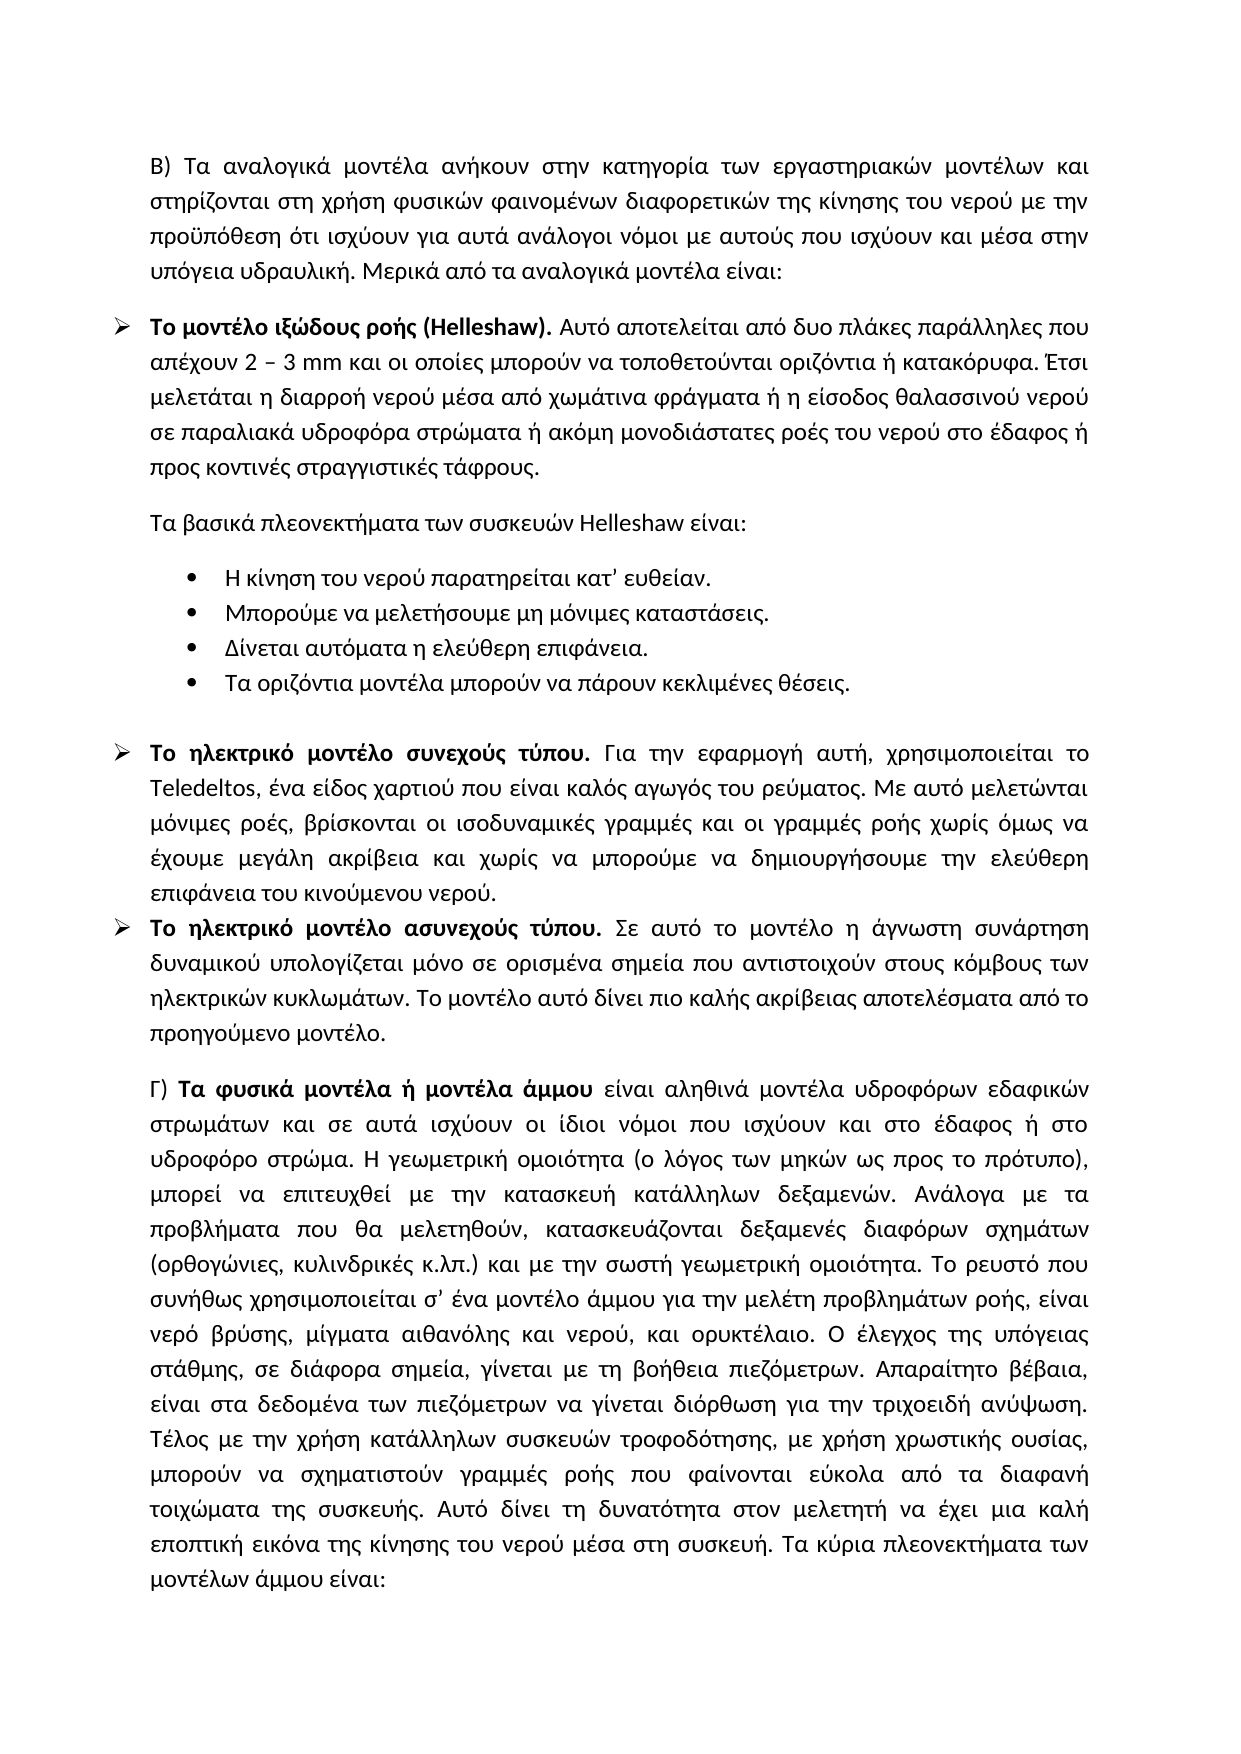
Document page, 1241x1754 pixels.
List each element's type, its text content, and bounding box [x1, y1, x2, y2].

list Η κίνηση του νερού παρατηρείται κατ’ ευθείαν. [187, 562, 1090, 593]
list Μπορούμε να μελετήσουμε μη μόνιμες καταστάσεις. [187, 597, 1090, 628]
list Δίνεται αυτόματα η ελεύθερη επιφάνεια. [187, 632, 1090, 663]
list Το ηλεκτρικό μοντέλο ασυνεχούς τύπου. Σε αυτό το μοντέλο η άγνωστη συνάρτηση δυναμικού υπολογίζεται μόνο σε ορισμένα σημεία που αντιστοιχούν στους κόμβους των ηλεκτρικών κυκλωμάτων. Το μοντέλο αυτό δίνει πιο καλής ακρίβειας αποτελέσματα από το προηγούμενο μοντέλο. [112, 912, 1090, 1048]
text Γ) Τα φυσικά μοντέλα ή μοντέλα άμμου είναι αληθινά μοντέλα υδροφόρων εδαφικών στρωμάτων και σε αυτά ισχύουν οι ίδιοι νόμοι που ισχύουν και στο έδαφος ή στο υδροφόρο στρώμα. Η γεωμετρική ομοιότητα (ο λόγος των μηκών ως προς το πρότυπο), μπορεί να επιτευχθεί με την κατασκευή κατάλληλων δεξαμενών. Ανάλογα με τα προβλήματα που θα μελετηθούν, κατασκευάζονται δεξαμενές διαφόρων σχημάτων (ορθογώνιες, κυλινδρικές κ.λπ.) και με την σωστή γεωμετρική ομοιότητα. Το ρευστό που συνήθως χρησιμοποιείται σ’ ένα μοντέλο άμμου για την μελέτη προβλημάτων ροής, είναι νερό βρύσης, μίγματα αιθανόλης και νερού, και ορυκτέλαιο. Ο έλεγχος της υπόγειας στάθμης, σε διάφορα σημεία, γίνεται με τη βοήθεια πιεζόμετρων. Απαραίτητο βέβαια, είναι στα δεδομένα των πιεζόμετρων να γίνεται διόρθωση για την τριχοειδή ανύψωση. Τέλος με την χρήση κατάλληλων συσκευών τροφοδότησης, με χρήση χρωστικής ουσίας, μπορούν να σχηματιστούν γραμμές ροής που φαίνονται εύκολα από τα διαφανή τοιχώματα της συσκευής. Αυτό δίνει τη δυνατότητα στον μελετητή να έχει μια καλή εποπτική εικόνα της κίνησης του νερού μέσα στη συσκευή. Τα κύρια πλεονεκτήματα των μοντέλων άμμου είναι: [150, 1073, 1090, 1594]
text Τα βασικά πλεονεκτήματα των συσκευών Helleshaw είναι: [150, 507, 1090, 537]
list Το μοντέλο ιξώδους ροής (Helleshaw). Αυτό αποτελείται από δυο πλάκες παράλληλες που απέχουν 2 – 3 mm και οι οποίες μπορούν να τοποθετούνται οριζόντια ή κατακόρυφα. Έτσι μελετάται η διαρροή νερού μέσα από χωμάτινα φράγματα ή η είσοδος θαλασσινού νερού σε παραλιακά υδροφόρα στρώματα ή ακόμη μονοδιάστατες ροές του νερού στο έδαφος ή προς κοντινές στραγγιστικές τάφρους. [112, 311, 1090, 481]
list Το ηλεκτρικό μοντέλο συνεχούς τύπου. Για την εφαρμογή αυτή, χρησιμοποιείται το Teledeltos, ένα είδος χαρτιού που είναι καλός αγωγός του ρεύματος. Με αυτό μελετώνται μόνιμες ροές, βρίσκονται οι ισοδυναμικές γραμμές και οι γραμμές ροής χωρίς όμως να έχουμε μεγάλη ακρίβεια και χωρίς να μπορούμε να δημιουργήσουμε την ελεύθερη επιφάνεια του κινούμενου νερού. [112, 737, 1090, 908]
text Β) Τα αναλογικά μοντέλα ανήκουν στην κατηγορία των εργαστηριακών μοντέλων και στηρίζονται στη χρήση φυσικών φαινομένων διαφορετικών της κίνησης του νερού με την προϋπόθεση ότι ισχύουν για αυτά ανάλογοι νόμοι με αυτούς που ισχύουν και μέσα στην υπόγεια υδραυλική. Μερικά από τα αναλογικά μοντέλα είναι: [150, 150, 1090, 286]
list Τα οριζόντια μοντέλα μπορούν να πάρουν κεκλιμένες θέσεις. [187, 667, 1090, 698]
